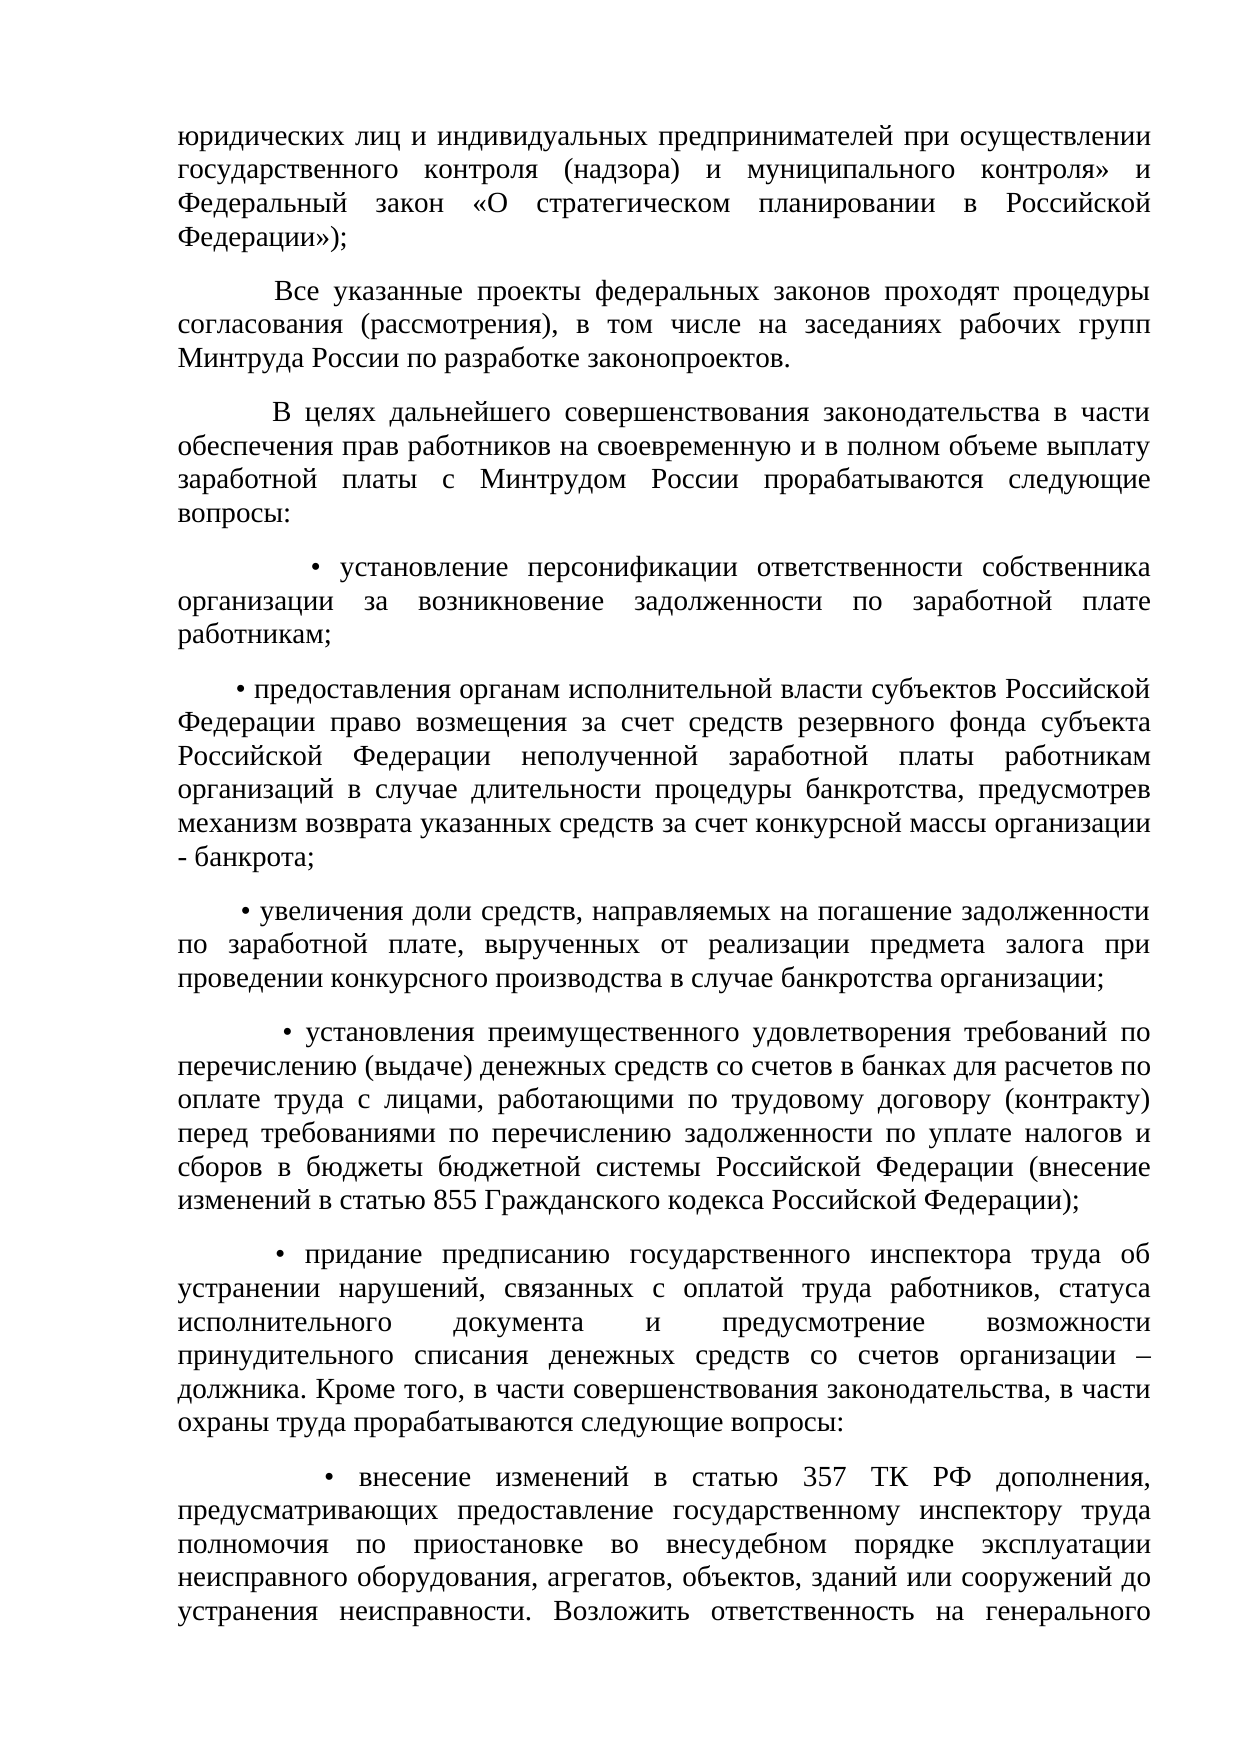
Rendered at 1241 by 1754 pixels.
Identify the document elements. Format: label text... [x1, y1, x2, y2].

text Все указанные проекты федеральных законов проходят процедуры согласования (рассмотрения), в том числе на заседаниях рабочих групп Минтруда России по разработке законопроектов. [177, 273, 1152, 374]
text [177, 118, 1152, 252]
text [177, 1459, 1152, 1626]
text • установление персонификации ответственности собственника организации за возникновение задолженности по заработной плате работникам; [177, 549, 1152, 650]
text В целях дальнейшего совершенствования законодательства в части обеспечения прав работников на своевременную и в полном объеме выплату заработной платы с Минтрудом России прорабатываются следующие вопросы: [177, 394, 1152, 529]
text • предоставления органам исполнительной власти субъектов Российской Федерации право возмещения за счет средств резервного фонда субъекта Российской Федерации неполученной заработной платы работникам организаций в случае длительности процедуры банкротства, предусмотрев механизм возврата указанных средств за счет конкурсной массы организации - банкрота; [177, 671, 1152, 872]
text • придание предписанию государственного инспектора труда об устранении нарушений, связанных с оплатой труда работников, статуса исполнительного документа и предусмотрение возможности принудительного списания денежных средств со счетов организации – должника. Кроме того, в части совершенствования законодательства, в части охраны труда прорабатываются следующие вопросы: [177, 1237, 1152, 1438]
text • установления преимущественного удовлетворения требований по перечислению (выдаче) денежных средств со счетов в банках для расчетов по оплате труда с лицами, работающими по трудовому договору (контракту) перед требованиями по перечислению задолженности по уплате налогов и сборов в бюджеты бюджетной системы Российской Федерации (внесение изменений в статью 855 Гражданского кодекса Российской Федерации); [177, 1014, 1152, 1216]
text • увеличения доли средств, направляемых на погашение задолженности по заработной плате, вырученных от реализации предмета залога при проведении конкурсного производства в случае банкротства организации; [177, 893, 1152, 994]
